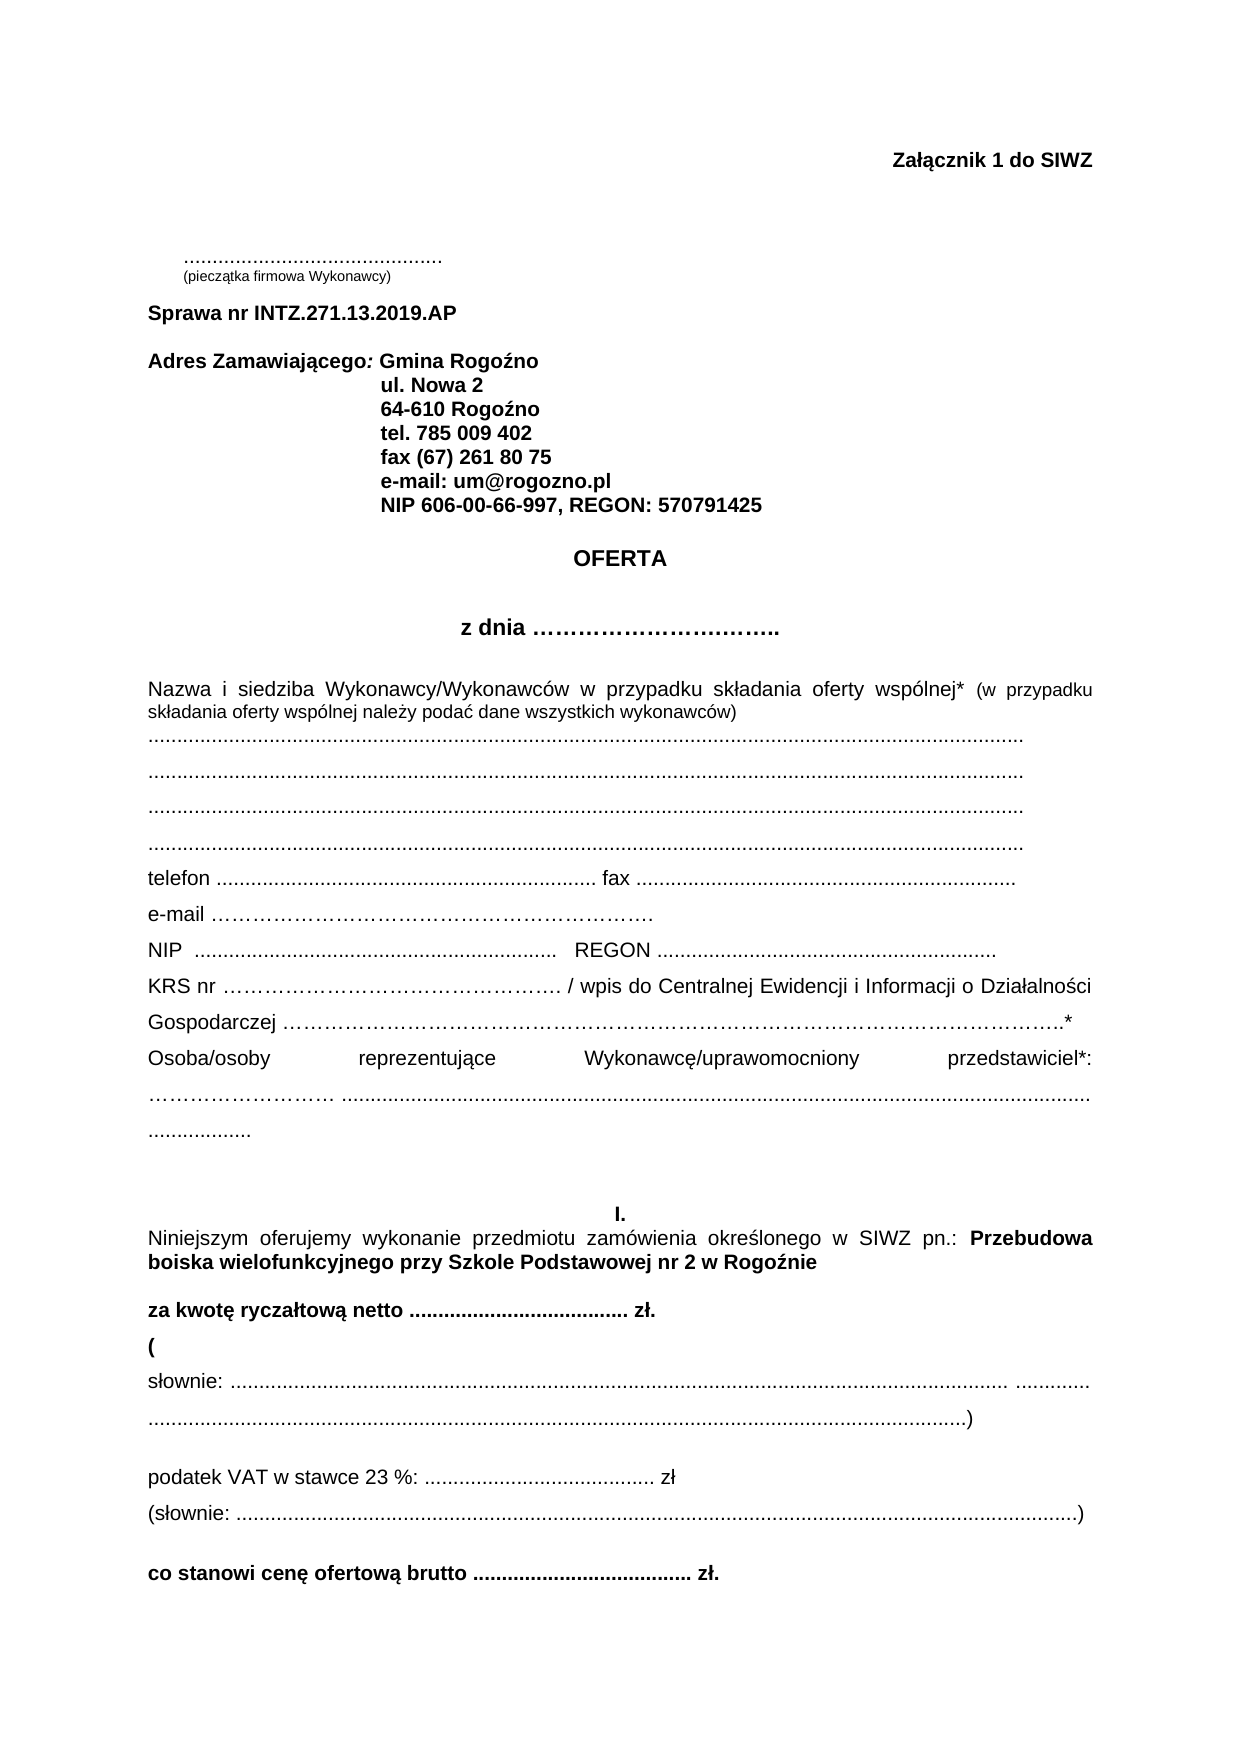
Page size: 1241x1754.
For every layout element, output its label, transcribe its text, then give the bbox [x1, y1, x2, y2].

text (słownie: ..................................................................................................................................................) [148, 1501, 1093, 1525]
text Załącznik 1 do SIWZ [148, 148, 1093, 172]
text Niniejszym oferujemy wykonanie przedmiotu zamówienia określonego w SIWZ pn.: Przebudowa boiska wielofunkcyjnego przy Szkole Podstawowej nr 2 w Rogoźnie [148, 1226, 1093, 1273]
text ........................................................................................................................................................ [148, 830, 1093, 854]
text (pieczątka firmowa Wykonawcy) [183, 267, 1093, 284]
title Sprawa nr INTZ.271.13.2019.AP [148, 301, 1093, 325]
text ........................................................................................................................................................ [148, 758, 1093, 782]
text Adres Zamawiającego: Gmina Rogoźno [148, 349, 1093, 373]
text fax (67) 261 80 75 [325, 445, 1093, 469]
text ........................................................................................................................................................ [148, 794, 1093, 818]
text KRS nr …………………………………………. / wpis do Centralnej Ewidencji i Informacji o Działalności Gospodarczej …………………………………………………………………………………………………..* [148, 974, 1093, 1034]
subtitle z dnia …………………….…….. [148, 613, 1093, 640]
subtitle OFERTA [148, 545, 1093, 572]
text e-mail ………………………………………………………. [148, 902, 1093, 926]
text e-mail: um@rogozno.pl [295, 469, 1093, 493]
text co stanowi cenę ofertową brutto ...................................... zł. [148, 1561, 1093, 1585]
text Nazwa i siedziba Wykonawcy/Wykonawców w przypadku składania oferty wspólnej* (w przypadku składania oferty wspólnej należy podać dane wszystkich wykonawców) [148, 677, 1093, 722]
text ............................................. [183, 243, 1093, 267]
text NIP ............................................................... REGON ........................................................... [148, 938, 1093, 962]
text NIP 606-00-66-997, REGON: 570791425 [295, 493, 1093, 517]
text Osoba/osoby reprezentujące Wykonawcę/uprawomocniony przedstawiciel*: ……………………… .................................................................................................................................................... [148, 1046, 1093, 1142]
text (słownie: ....................................................................................................................................... ...........................................................................................................................................................) [148, 1333, 1093, 1429]
text ........................................................................................................................................................ [148, 722, 1093, 746]
text za kwotę ryczałtową netto ...................................... zł. [148, 1297, 1093, 1321]
text tel. 785 009 402 [295, 421, 1093, 445]
text telefon .................................................................. fax .................................................................. [148, 866, 1093, 890]
text 64-610 Rogoźno [325, 397, 1093, 421]
text ul. Nowa 2 [295, 373, 1093, 397]
text I. [148, 1202, 1093, 1226]
text podatek VAT w stawce 23 %: ........................................ zł [148, 1465, 1093, 1489]
